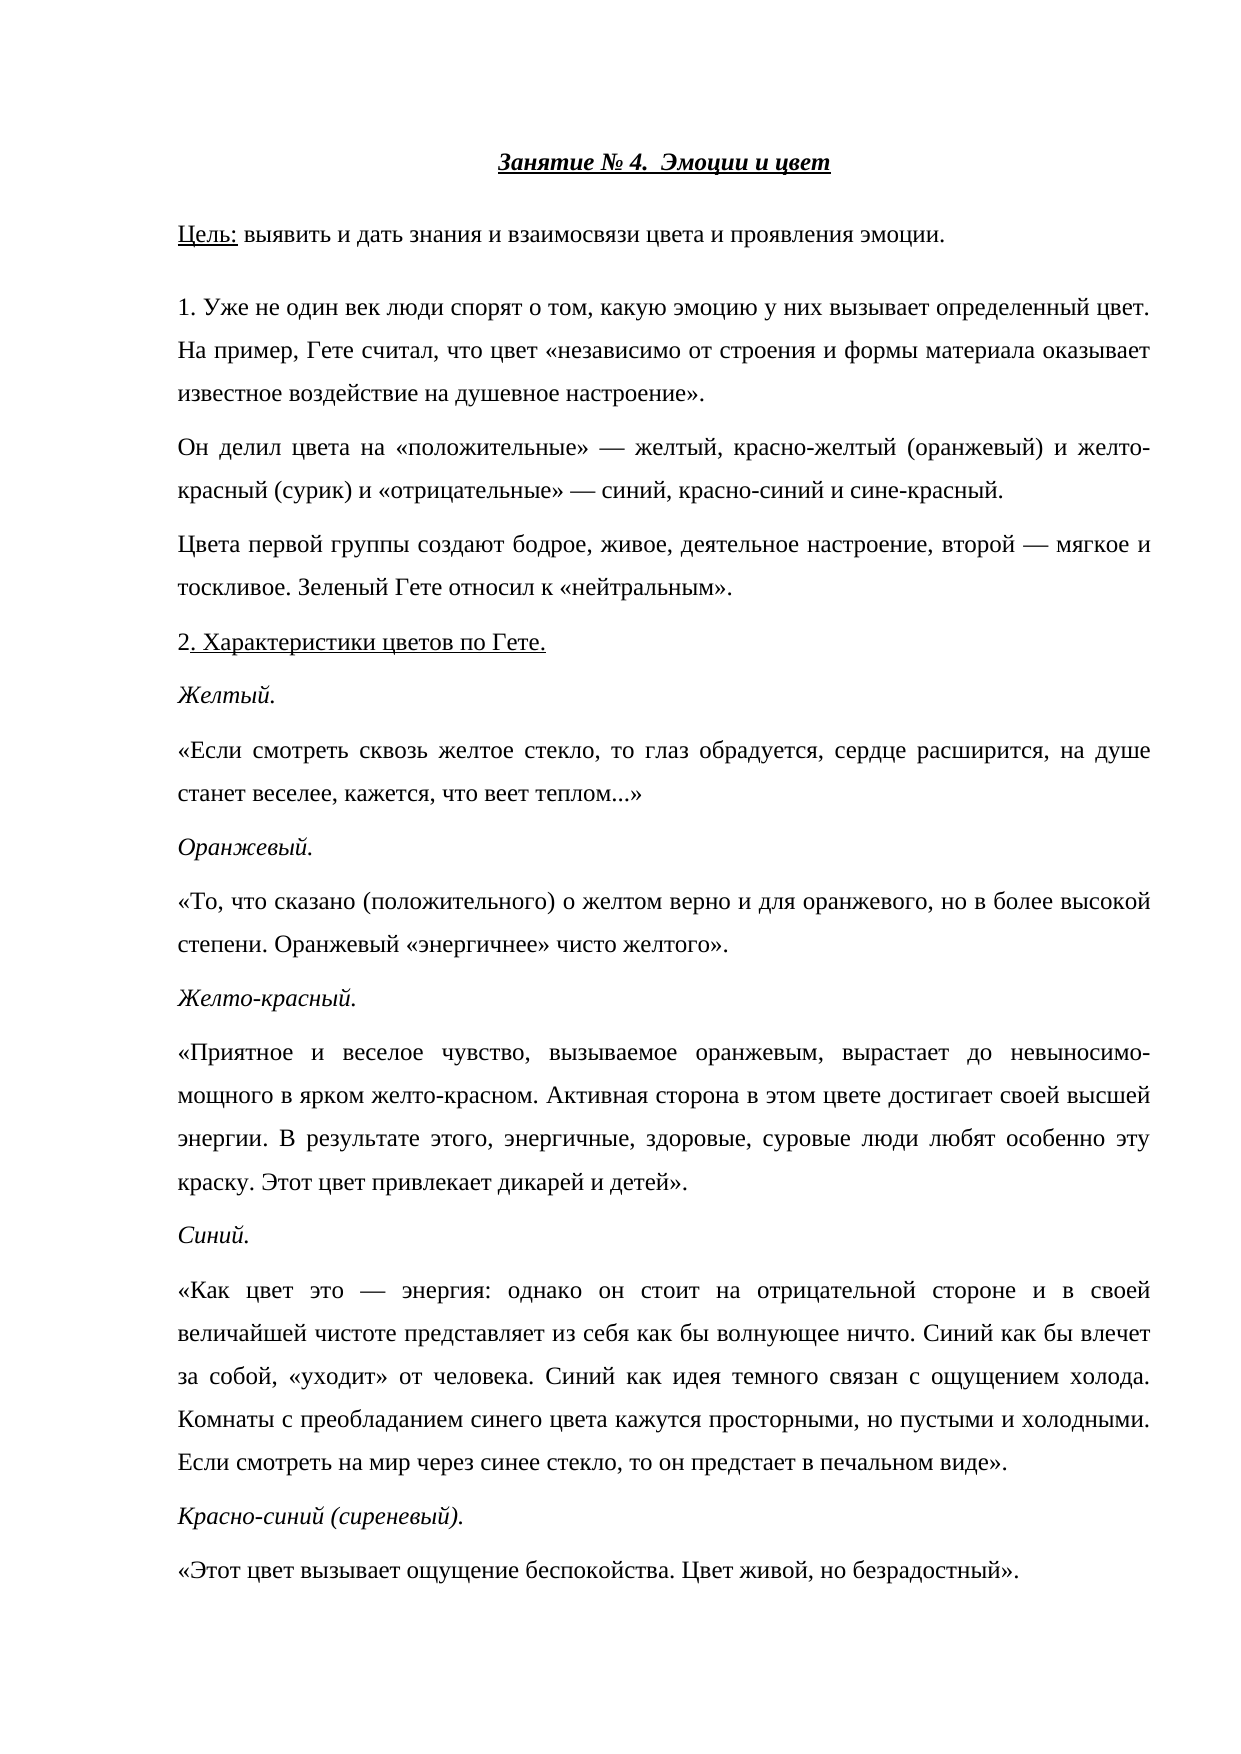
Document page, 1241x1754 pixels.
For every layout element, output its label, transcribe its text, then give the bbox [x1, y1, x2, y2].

text «Этот цвет вызывает ощущение беспокойства. Цвет живой, но безрадостный». [177, 1555, 1152, 1584]
text Он делил цвета на «положительные» — желтый, красно-желтый (оранжевый) и желто-красный (сурик) и «отрицательные» — синий, красно-синий и сине-красный. [177, 432, 1152, 504]
text Синий. [177, 1221, 1152, 1249]
text Цель: выявить и дать знания и взаимосвязи цвета и проявления эмоции. [177, 219, 1152, 248]
text «Приятное и веселое чувство, вызываемое оранжевым, вырастает до невыносимо-мощного в ярком желто-красном. Активная сторона в этом цвете достигает своей высшей энергии. В результате этого, энергичные, здоровые, суровые люди любят особенно эту краску. Этот цвет привлекает дикарей и детей». [177, 1037, 1152, 1195]
text Цвета первой группы создают бодрое, живое, деятельное настроение, второй — мягкое и тоскливое. Зеленый Гете относил к «нейтральным». [177, 529, 1152, 601]
text «Если смотреть сквозь желтое стекло, то глаз обрадуется, сердце расширится, на душе станет веселее, кажется, что веет теплом...» [177, 735, 1152, 807]
text 2. Характеристики цветов по Гете. [177, 627, 1152, 655]
text «Как цвет это — энергия: однако он стоит на отрицательной стороне и в своей величайшей чистоте представляет из себя как бы волнующее ничто. Синий как бы влечет за собой, «уходит» от человека. Синий как идея темного связан с ощущением холода. Комнаты с преобладанием синего цвета кажутся просторными, но пустыми и холодными. Если смотреть на мир через синее стекло, то он предстает в печальном виде». [177, 1275, 1152, 1476]
text «То, что сказано (положительного) о желтом верно и для оранжевого, но в более высокой степени. Оранжевый «энергичнее» чисто желтого». [177, 886, 1152, 958]
text Красно-синий (сиреневый). [177, 1501, 1152, 1530]
text Желтый. [177, 681, 1152, 709]
text 1. Уже не один век люди спорят о том, какую эмоцию у них вызывает определенный цвет. На пример, Гете считал, что цвет «независимо от строения и формы материала оказывает известное воздействие на душевное настроение». [177, 292, 1152, 407]
text Желто-красный. [177, 983, 1152, 1012]
text Занятие № 4. Эмоции и цвет [177, 147, 1152, 176]
text Оранжевый. [177, 832, 1152, 861]
